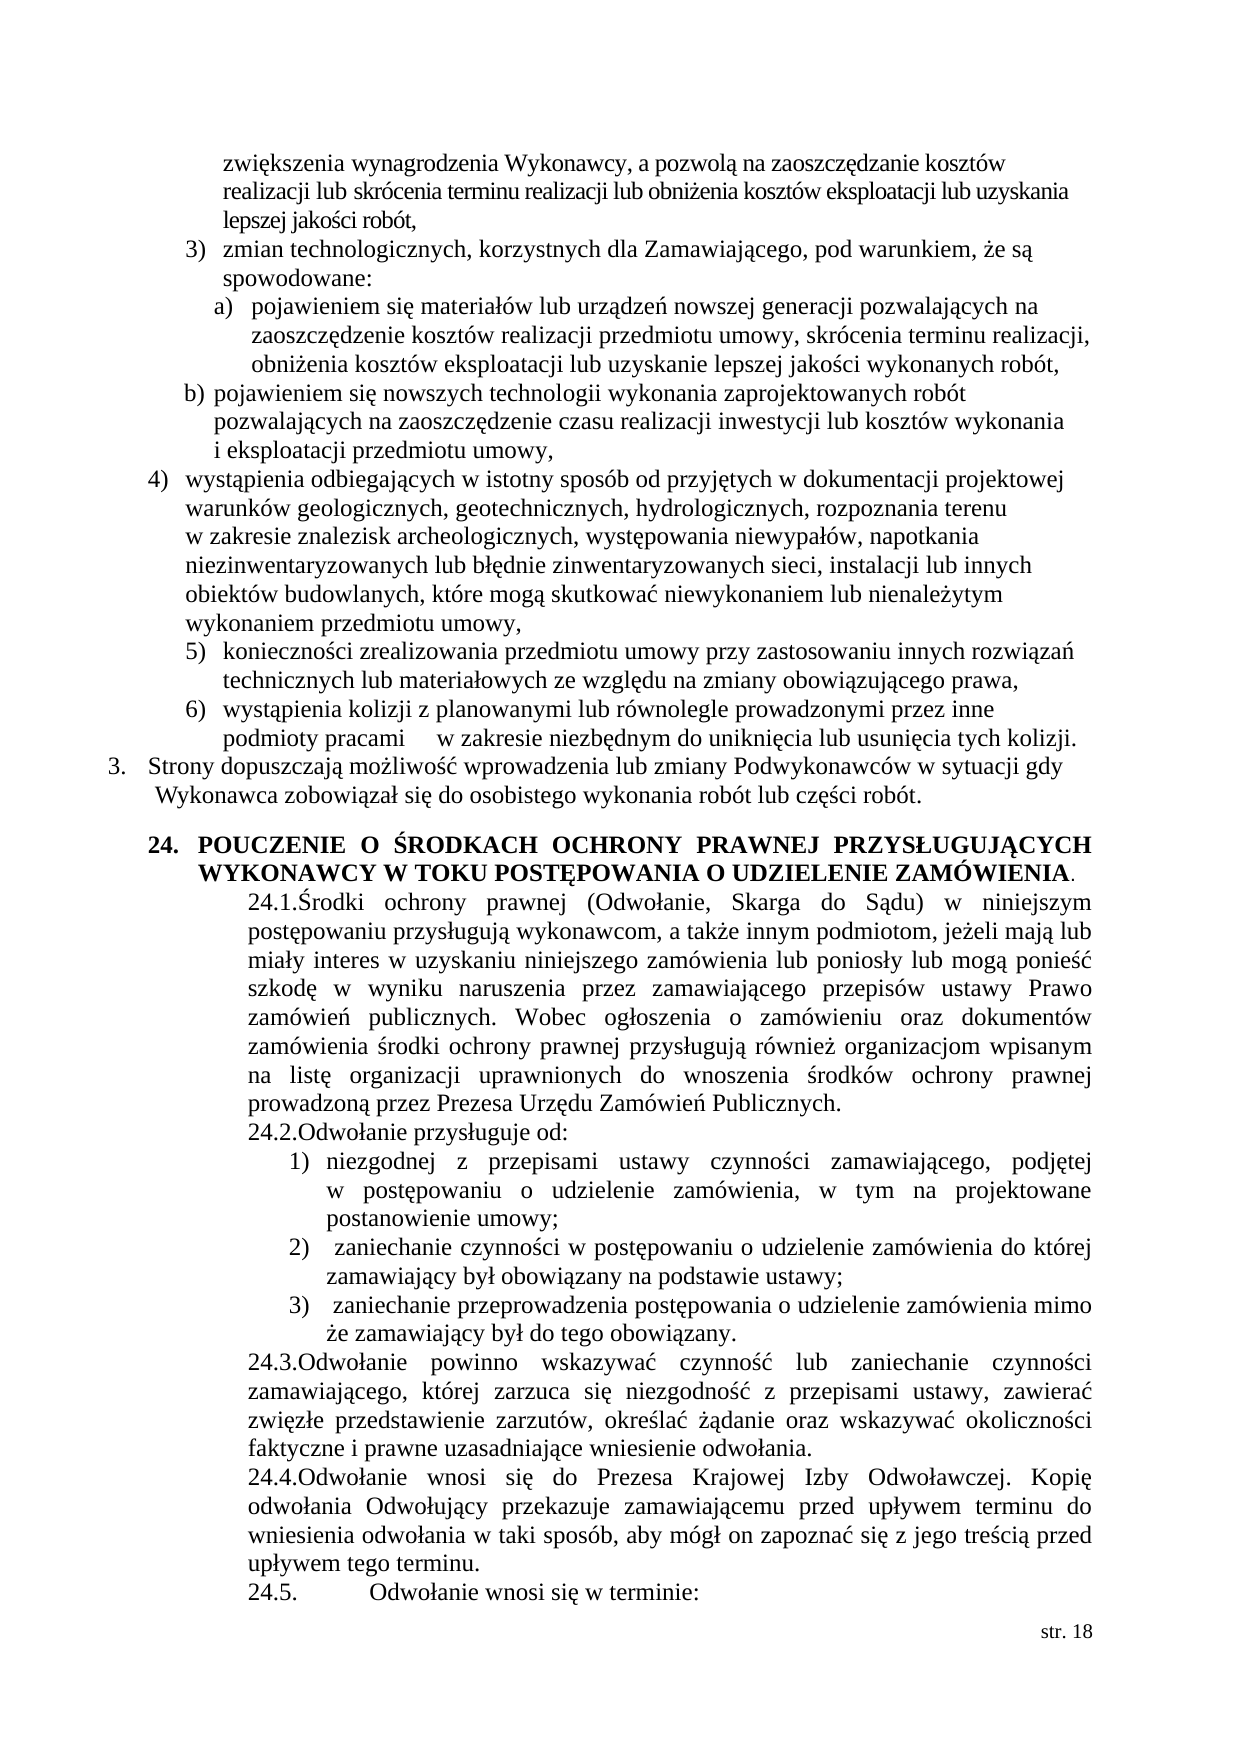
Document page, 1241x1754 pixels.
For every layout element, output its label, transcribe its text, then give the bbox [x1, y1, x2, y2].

list Odwołanie wnosi się w terminie: [248, 1577, 1093, 1606]
list Strony dopuszczają możliwość wprowadzenia lub zmiany Podwykonawców w sytuacji gdy Wykonawca zobowiązał się do osobistego wykonania robót lub części robót. [117, 751, 1093, 809]
list zaniechanie przeprowadzenia postępowania o udzielenie zamówienia mimo że zamawiający był do tego obowiązany. [289, 1290, 1093, 1347]
text 24.4.Odwołanie wnosi się do Prezesa Krajowej Izby Odwoławczej. Kopię odwołania Odwołujący przekazuje zamawiającemu przed upływem terminu do wniesienia odwołania w taki sposób, aby mógł on zapoznać się z jego treścią przed upływem tego terminu. [248, 1462, 1093, 1577]
list zaniechanie czynności w postępowaniu o udzielenie zamówienia do której zamawiający był obowiązany na podstawie ustawy; [289, 1232, 1093, 1290]
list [185, 148, 1093, 234]
list konieczności zrealizowania przedmiotu umowy przy zastosowaniu innych rozwiązań technicznych lub materiałowych ze względu na zmiany obowiązującego prawa, [185, 636, 1093, 694]
text 24.3.Odwołanie powinno wskazywać czynność lub zaniechanie czynności zamawiającego, której zarzuca się niezgodność z przepisami ustawy, zawierać zwięzłe przedstawienie zarzutów, określać żądanie oraz wskazywać okoliczności faktyczne i prawne uzasadniające wniesienie odwołania. [248, 1347, 1093, 1462]
list zmian technologicznych, korzystnych dla Zamawiającego, pod warunkiem, że są spowodowane: [185, 234, 1093, 291]
list pojawieniem się materiałów lub urządzeń nowszej generacji pozwalających na zaoszczędzenie kosztów realizacji przedmiotu umowy, skrócenia terminu realizacji, obniżenia kosztów eksploatacji lub uzyskanie lepszej jakości wykonanych robót, [213, 291, 1093, 378]
text 24.1.Środki ochrony prawnej (Odwołanie, Skarga do Sądu) w niniejszym postępowaniu przysługują wykonawcom, a także innym podmiotom, jeżeli mają lub miały interes w uzyskaniu niniejszego zamówienia lub poniosły lub mogą ponieść szkodę w wyniku naruszenia przez zamawiającego przepisów ustawy Prawo zamówień publicznych. Wobec ogłoszenia o zamówieniu oraz dokumentów zamówienia środki ochrony prawnej przysługują również organizacjom wpisanym na listę organizacji uprawnionych do wnoszenia środków ochrony prawnej prowadzoną przez Prezesa Urzędu Zamówień Publicznych. [248, 887, 1093, 1117]
text 24.2.Odwołanie przysługuje od: [248, 1117, 1093, 1146]
list niezgodnej z przepisami ustawy czynności zamawiającego, podjętej w postępowaniu o udzielenie zamówienia, w tym na projektowane postanowienie umowy; [289, 1146, 1093, 1232]
list wystąpienia odbiegających w istotny sposób od przyjętych w dokumentacji projektowej warunków geologicznych, geotechnicznych, hydrologicznych, rozpoznania terenu w zakresie znalezisk archeologicznych, występowania niewypałów, napotkania niezinwentaryzowanych lub błędnie zinwentaryzowanych sieci, instalacji lub innych obiektów budowlanych, które mogą skutkować niewykonaniem lub nienależytym wykonaniem przedmiotu umowy, [148, 464, 1093, 636]
list POUCZENIE O ŚRODKACH OCHRONY PRAWNEJ PRZYSŁUGUJĄCYCH WYKONAWCY W TOKU POSTĘPOWANIA O UDZIELENIE ZAMÓWIENIA. [148, 830, 1093, 887]
list pojawieniem się nowszych technologii wykonania zaprojektowanych robót pozwalających na zaoszczędzenie czasu realizacji inwestycji lub kosztów wykonania i eksploatacji przedmiotu umowy, [184, 378, 1093, 464]
list wystąpienia kolizji z planowanymi lub równolegle prowadzonymi przez inne podmioty pracami w zakresie niezbędnym do uniknięcia lub usunięcia tych kolizji. [185, 694, 1093, 751]
